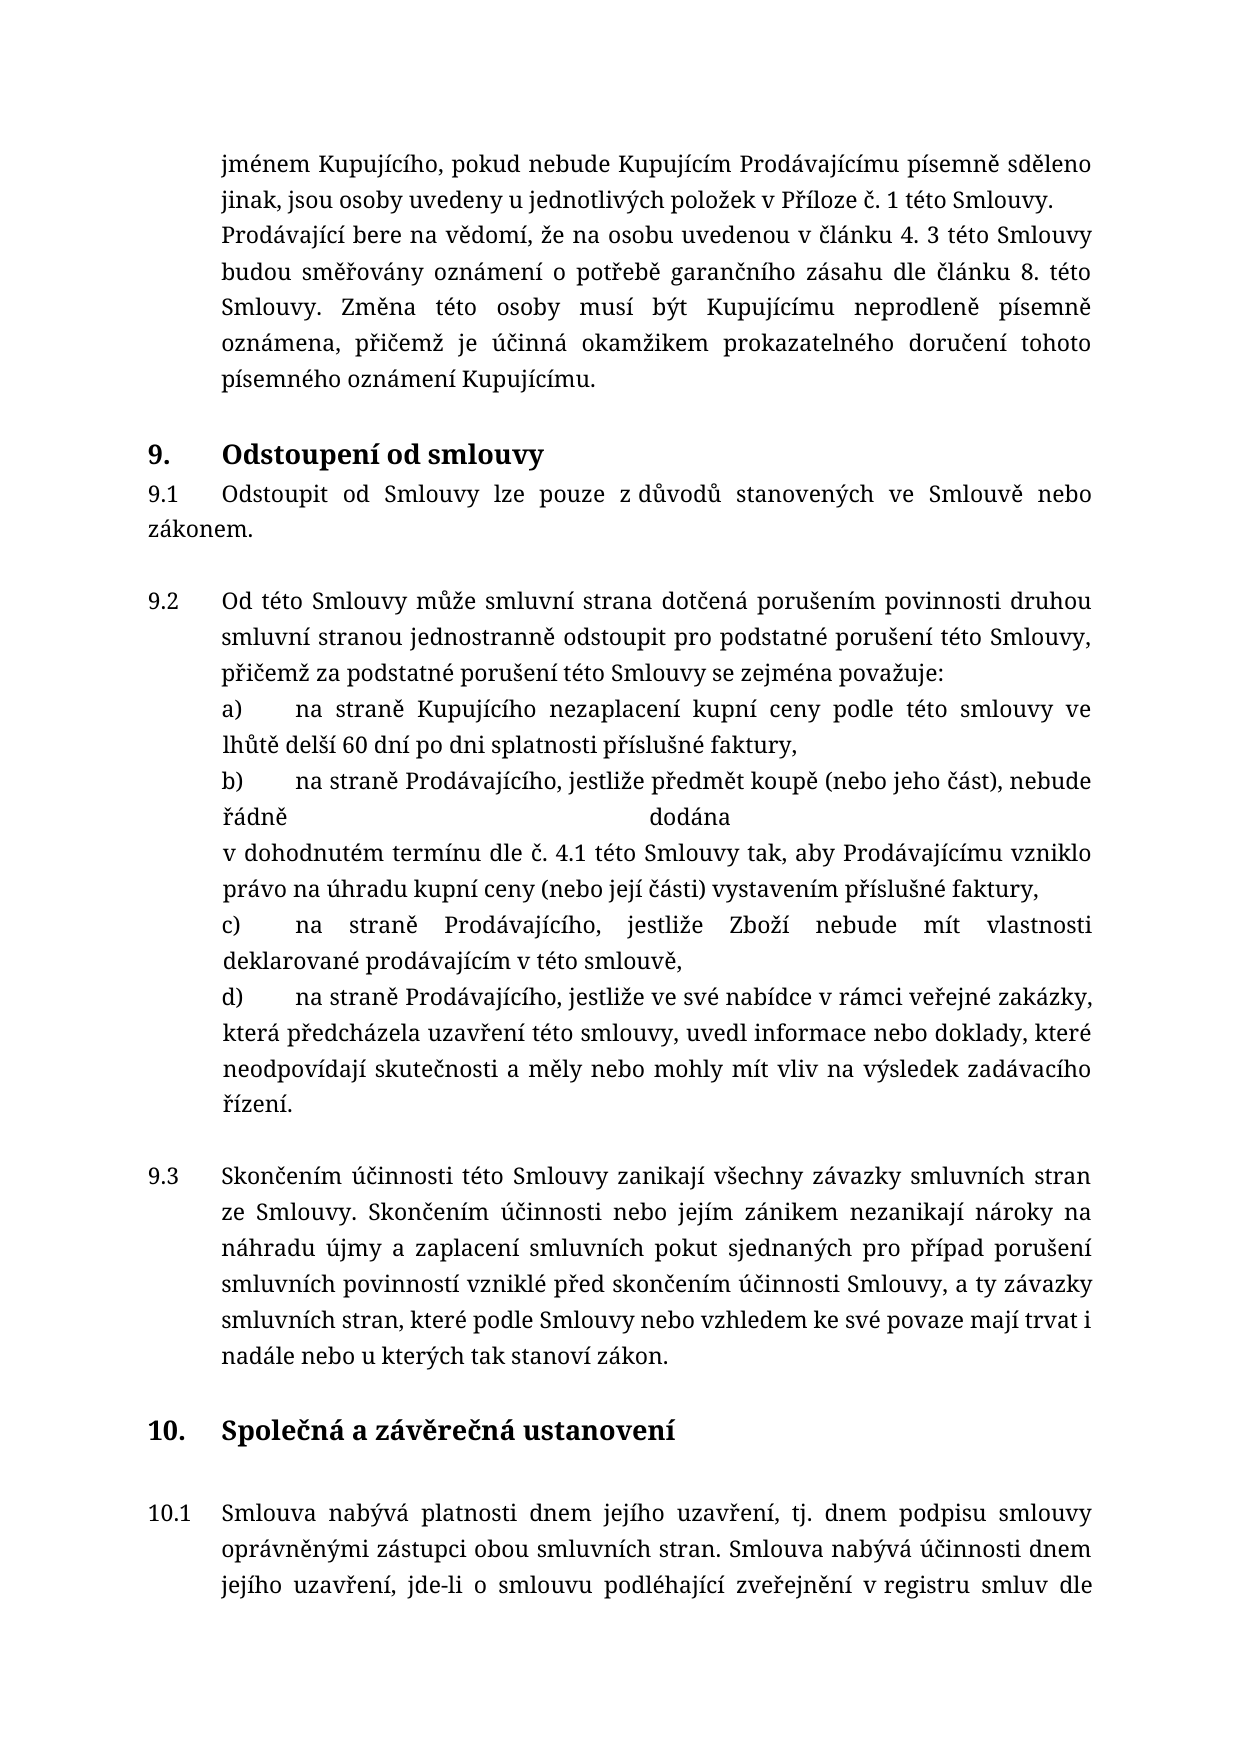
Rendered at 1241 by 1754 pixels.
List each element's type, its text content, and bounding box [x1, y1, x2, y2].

list na straně Prodávajícího, jestliže ve své nabídce v rámci veřejné zakázky, která předcházela uzavření této smlouvy, uvedl informace nebo doklady, které neodpovídají skutečnosti a měly nebo mohly mít vliv na výsledek zadávacího řízení. [221, 981, 1093, 1120]
list na straně Prodávajícího, jestliže Zboží nebude mít vlastnosti deklarované prodávajícím v této smlouvě, [221, 909, 1093, 976]
text 9. Odstoupení od smlouvy [148, 435, 1093, 472]
text 9.3 Skončením účinnosti této Smlouvy zanikají všechny závazky smluvních stran ze Smlouvy. Skončením účinnosti nebo jejím zánikem nezanikají nároky na náhradu újmy a zaplacení smluvních pokut sjednaných pro případ porušení smluvních povinností vzniklé před skončením účinnosti Smlouvy, a ty závazky smluvních stran, které podle Smlouvy nebo vzhledem ke své povaze mají trvat i nadále nebo u kterých tak stanoví zákon. [148, 1160, 1093, 1371]
text 9.1 Odstoupit od Smlouvy lze pouze z důvodů stanovených ve Smlouvě nebo zákonem. [148, 477, 1093, 545]
text 10. Společná a závěrečná ustanovení [148, 1412, 1093, 1449]
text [148, 148, 1093, 215]
text 9.2 Od této Smlouvy může smluvní strana dotčená porušením povinnosti druhou smluvní stranou jednostranně odstoupit pro podstatné porušení této Smlouvy, přičemž za podstatné porušení této Smlouvy se zejména považuje: [148, 585, 1093, 688]
text Prodávající bere na vědomí, že na osobu uvedenou v článku 4. 3 této Smlouvy budou směřovány oznámení o potřebě garančního zásahu dle článku 8. této Smlouvy. Změna této osoby musí být Kupujícímu neprodleně písemně oznámena, přičemž je účinná okamžikem prokazatelného doručení tohoto písemného oznámení Kupujícímu. [221, 219, 1093, 394]
list na straně Prodávajícího, jestliže předmět koupě (nebo jeho část), nebude řádně dodána v dohodnutém termínu dle č. 4.1 této Smlouvy tak, aby Prodávajícímu vzniklo právo na úhradu kupní ceny (nebo její části) vystavením příslušné faktury, [221, 765, 1093, 904]
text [148, 1497, 1093, 1600]
list na straně Kupujícího nezaplacení kupní ceny podle této smlouvy ve lhůtě delší 60 dní po dni splatnosti příslušné faktury, [221, 693, 1093, 760]
